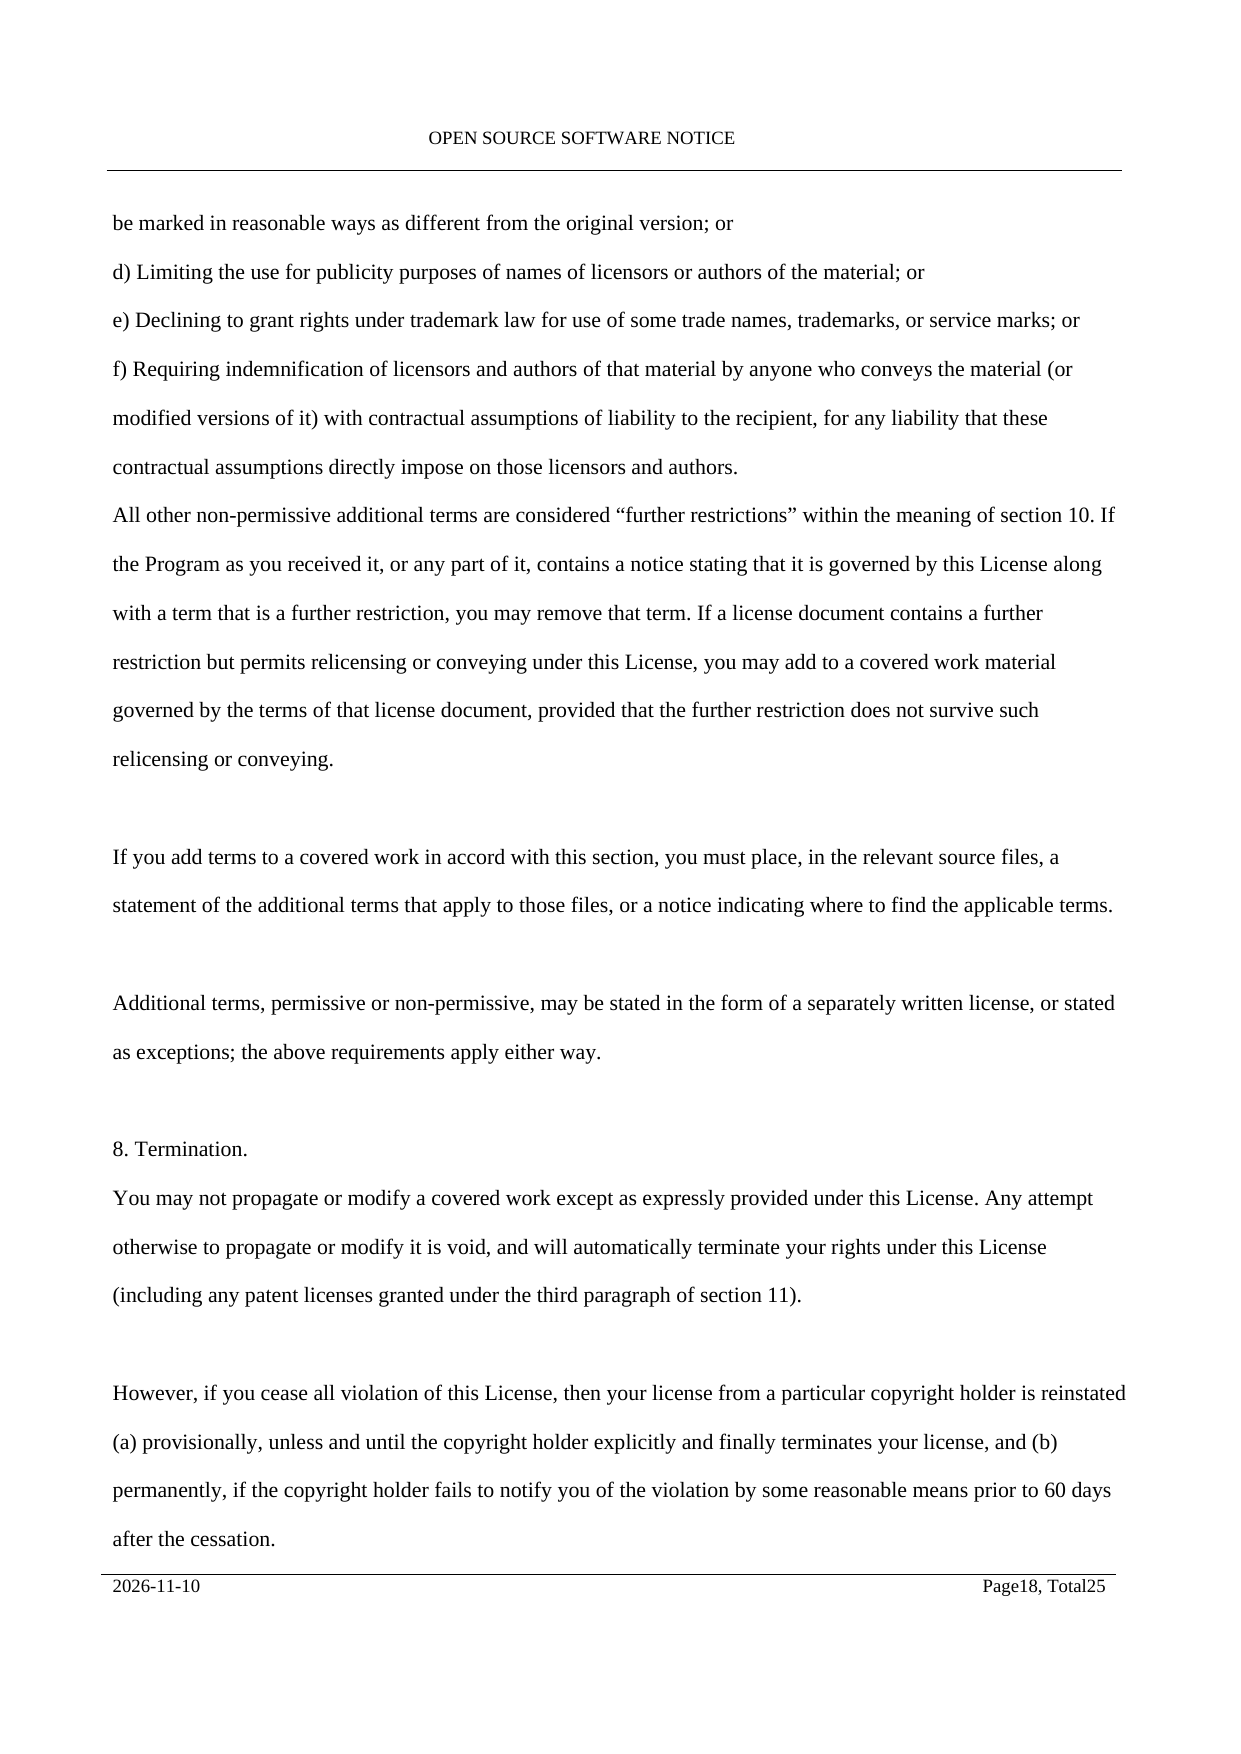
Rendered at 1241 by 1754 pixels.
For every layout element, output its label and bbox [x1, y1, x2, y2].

text [112, 206, 1128, 1555]
